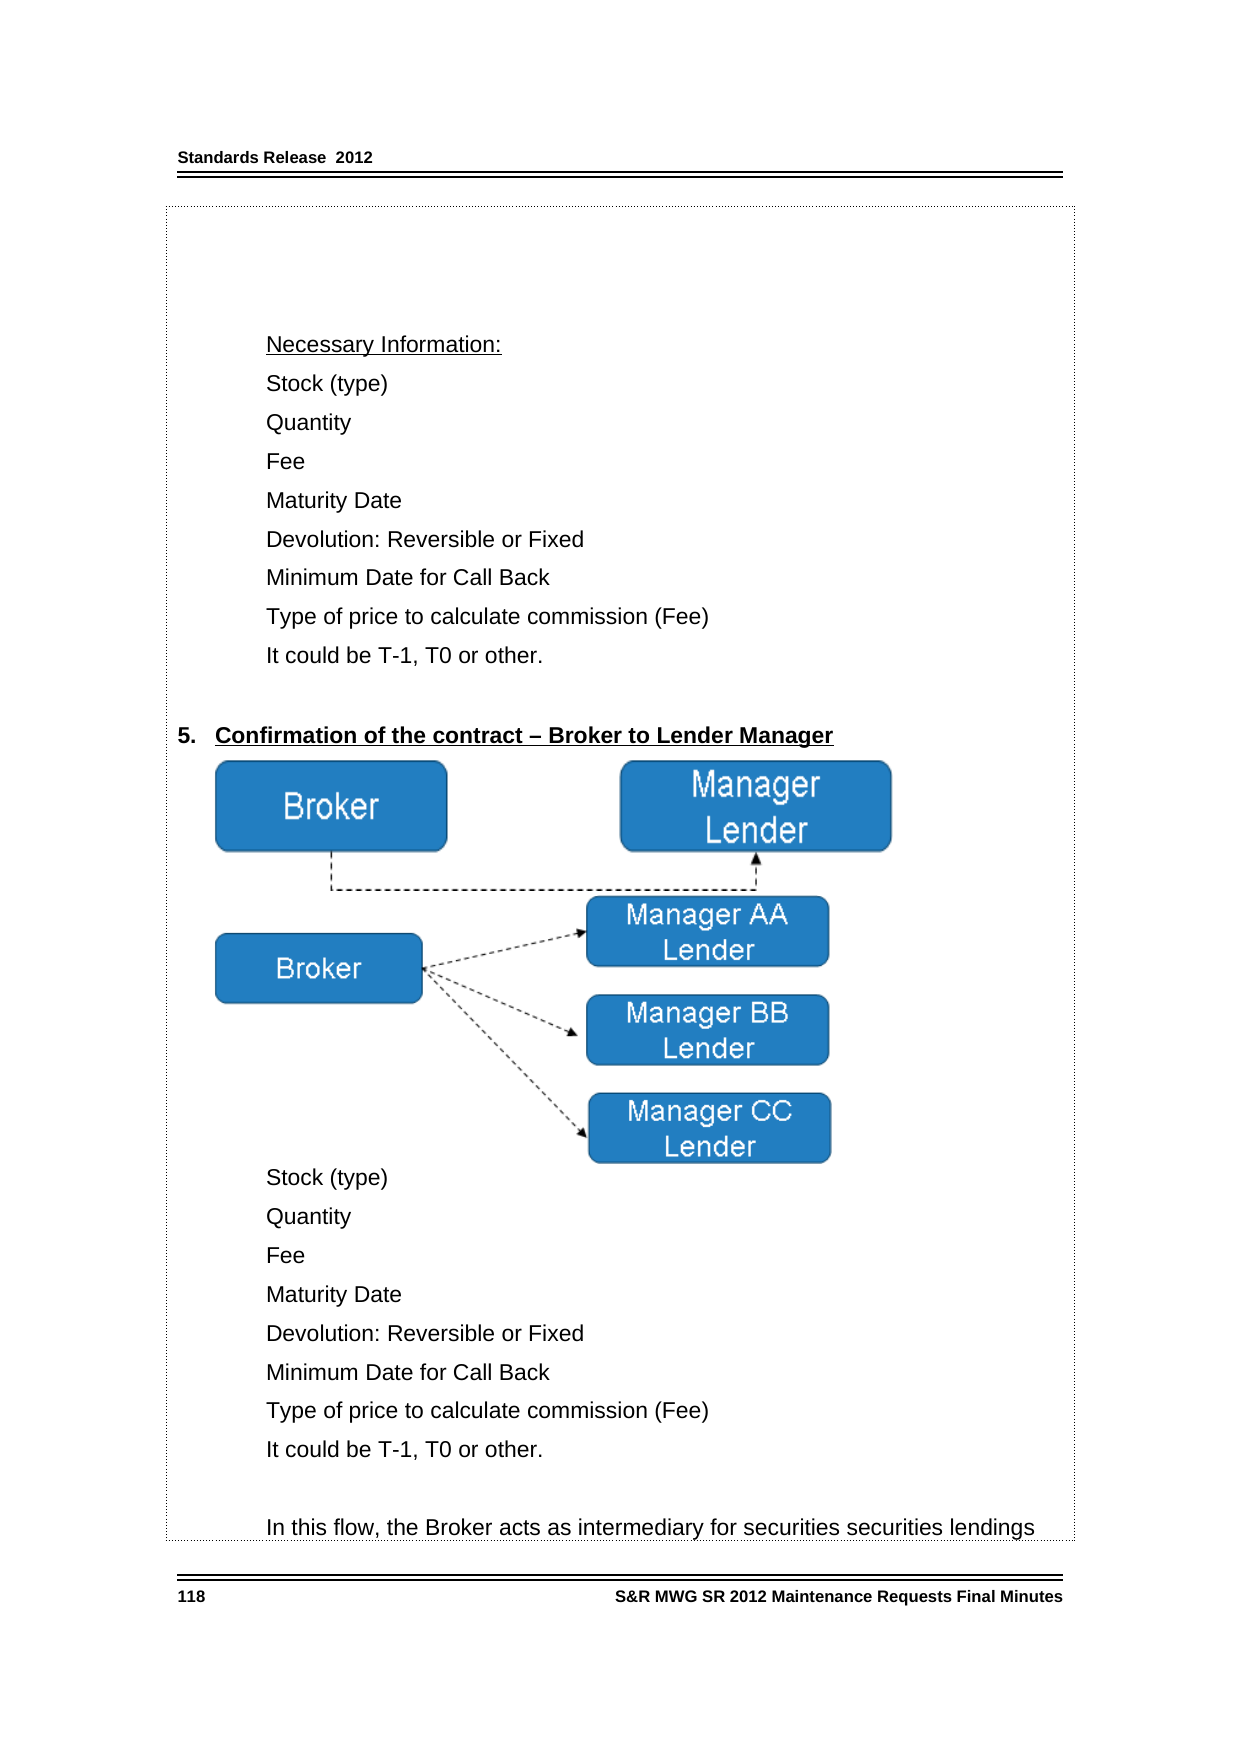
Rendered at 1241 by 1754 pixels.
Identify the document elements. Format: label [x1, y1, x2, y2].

table_cell [166, 206, 1074, 1540]
picture [214, 895, 832, 1164]
picture [214, 759, 893, 891]
